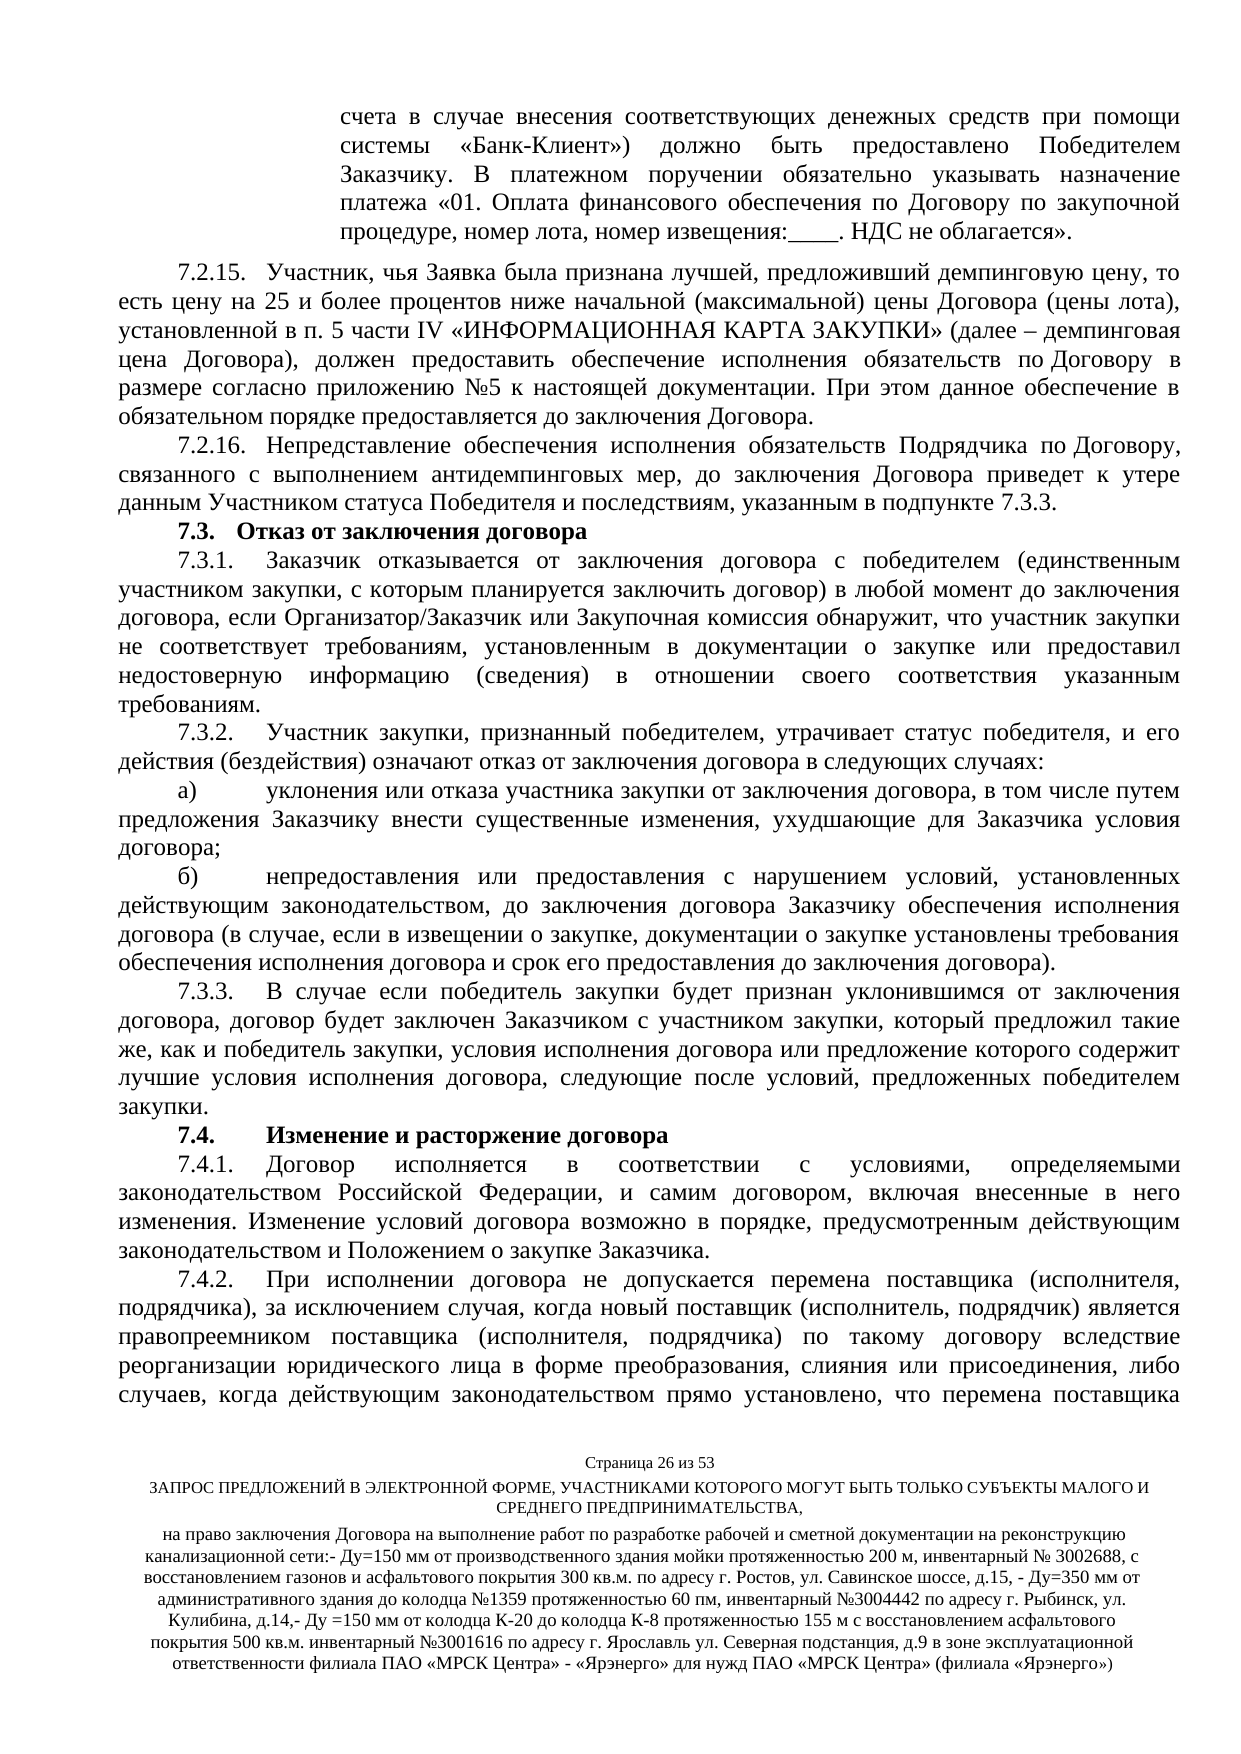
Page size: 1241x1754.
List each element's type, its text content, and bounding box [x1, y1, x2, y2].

subtitle Договор исполняется в соответствии с условиями, определяемыми законодательством Российской Федерации, и самим договором, включая внесенные в него изменения. Изменение условий договора возможно в порядке, предусмотренным действующим законодательством и Положением о закупке Заказчика. [118, 1149, 1181, 1264]
list уклонения или отказа участника закупки от заключения договора, в том числе путем предложения Заказчику внести существенные изменения, ухудшающие для Заказчика условия договора; [118, 775, 1181, 861]
subtitle Изменение и расторжение договора [118, 1120, 1181, 1149]
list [266, 101, 1181, 245]
list В случае если победитель закупки будет признан уклонившимся от заключения договора, договор будет заключен Заказчиком с участником закупки, который предложил такие же, как и победитель закупки, условия исполнения договора или предложение которого содержит лучшие условия исполнения договора, следующие после условий, предложенных победителем закупки. [118, 976, 1181, 1120]
list Заказчик отказывается от заключения договора с победителем (единственным участником закупки, с которым планируется заключить договор) в любой момент до заключения договора, если Организатор/Заказчик или Закупочная комиссия обнаружит, что участник закупки не соответствует требованиям, установленным в документации о закупке или предоставил недостоверную информацию (сведения) в отношении своего соответствия указанным требованиям. [118, 545, 1181, 717]
subtitle Участник, чья Заявка была признана лучшей, предложивший демпинговую цену, то есть цену на 25 и более процентов ниже начальной (максимальной) цены Договора (цены лота), установленной в п. 5 части IV «ИНФОРМАЦИОННАЯ КАРТА ЗАКУПКИ» (далее – демпинговая цена Договора), должен предоставить обеспечение исполнения обязательств по Договору в размере согласно приложению №5 к настоящей документации. При этом данное обеспечение в обязательном порядке предоставляется до заключения Договора. [118, 257, 1181, 430]
subtitle Отказ от заключения договора [118, 516, 1181, 545]
list непредоставления или предоставления с нарушением условий, установленных действующим законодательством, до заключения договора Заказчику обеспечения исполнения договора (в случае, если в извещении о закупке, документации о закупке установлены требования обеспечения исполнения договора и срок его предоставления до заключения договора). [118, 861, 1181, 976]
subtitle Непредставление обеспечения исполнения обязательств Подрядчика по Договору, связанного с выполнением антидемпинговых мер, до заключения Договора приведет к утере данным Участником статуса Победителя и последствиям, указанным в подпункте 7.3.3. [118, 430, 1181, 516]
list Участник закупки, признанный победителем, утрачивает статус победителя, и его действия (бездействия) означают отказ от заключения договора в следующих случаях: [118, 717, 1181, 775]
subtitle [118, 1264, 1181, 1407]
